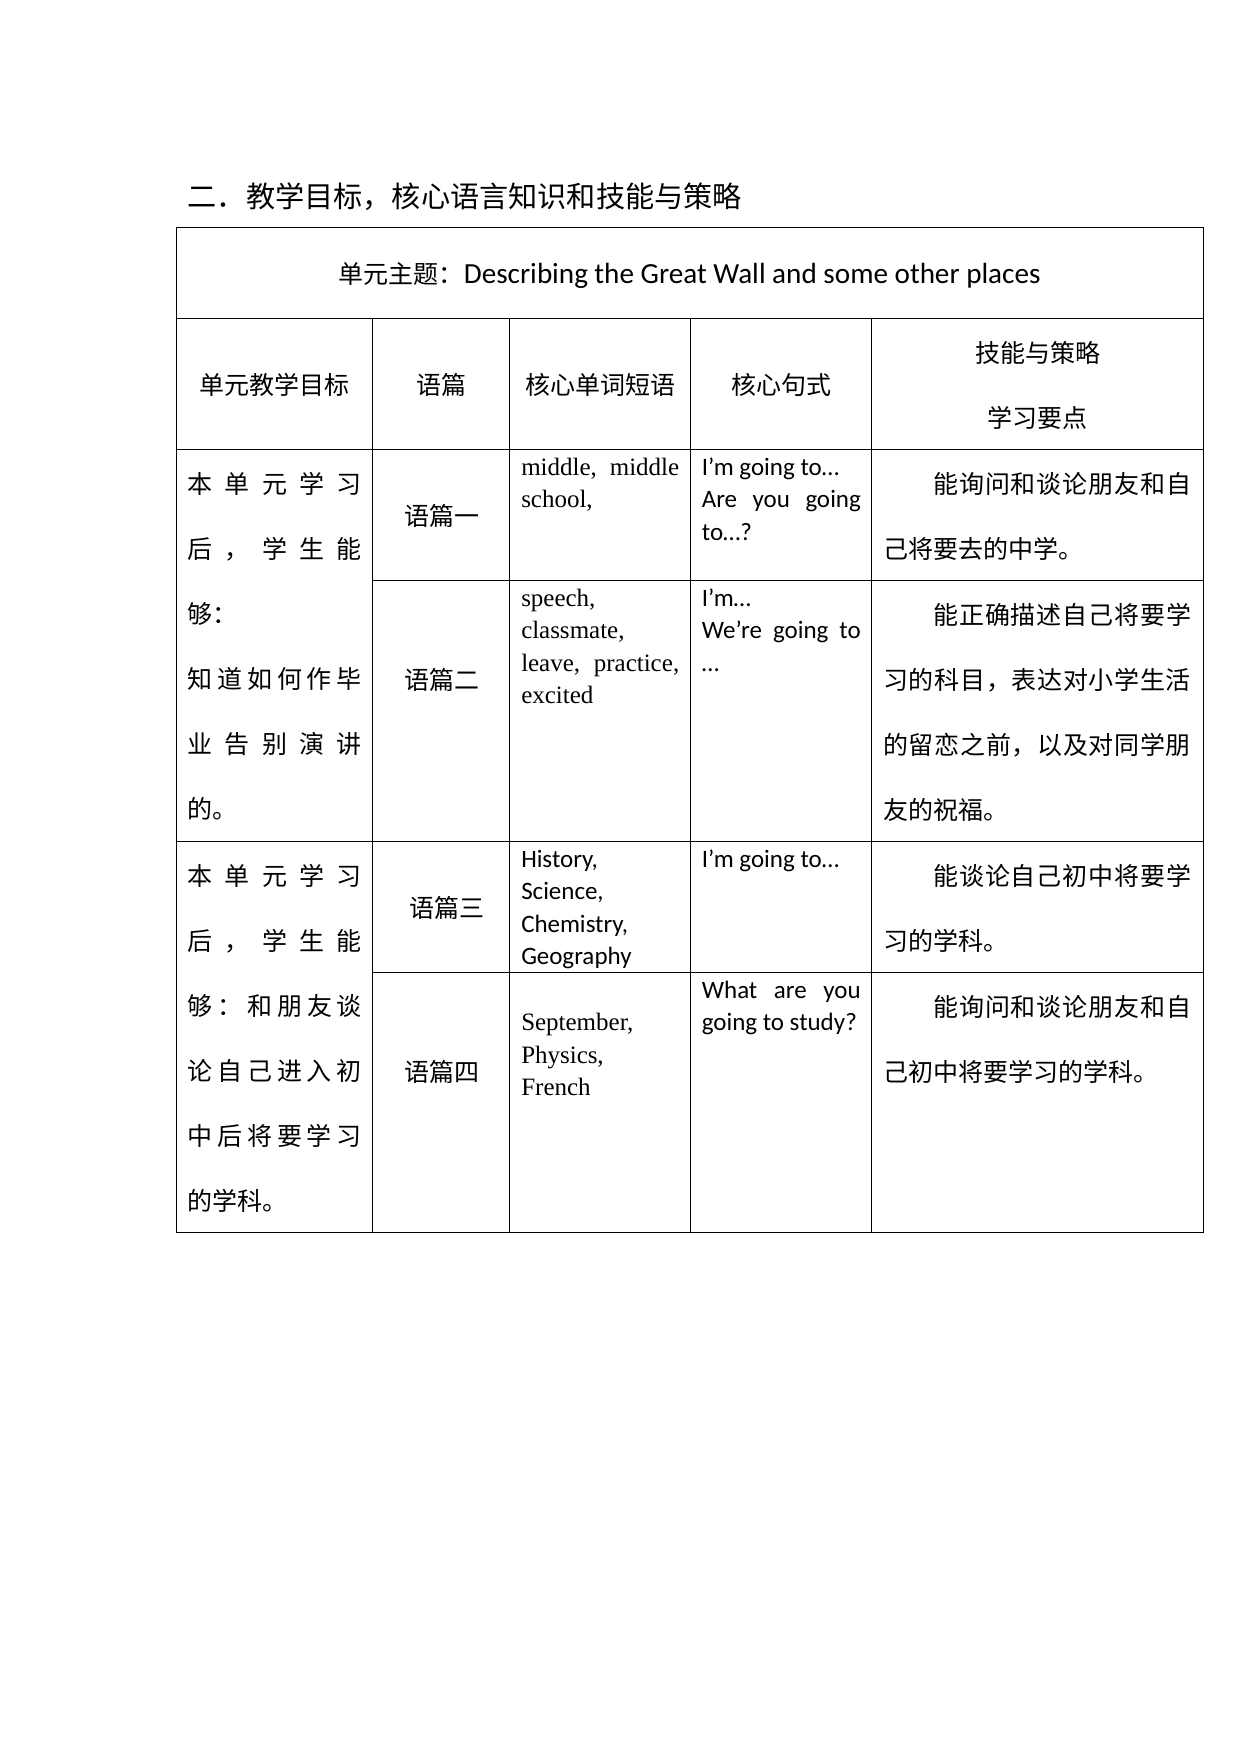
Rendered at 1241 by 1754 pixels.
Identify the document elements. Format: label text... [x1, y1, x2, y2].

table_cell 语篇一 [373, 450, 509, 580]
table_cell History, Science, Chemistry, Geography [510, 842, 690, 972]
table_cell 本单元学习后，学生能够：和朋友谈论自己进入初中后将要学习的学科。 [177, 842, 372, 1232]
table_cell I’m going to… Are you going to…? [691, 450, 871, 580]
table_cell 单元教学目标 [177, 319, 372, 449]
table_cell 能正确描述自己将要学习的科目，表达对小学生活的留恋之前，以及对同学朋友的祝福。 [872, 581, 1203, 841]
table_cell 核心单词短语 [510, 319, 690, 449]
table_cell speech, classmate, leave, practice, excited [510, 581, 690, 841]
table_cell 能询问和谈论朋友和自己初中将要学习的学科。 [872, 973, 1203, 1232]
table_cell 技能与策略 学习要点 [872, 319, 1203, 449]
table_cell 本单元学习后，学生能够： 知道如何作毕业告别演讲的。 [177, 450, 372, 841]
table_cell 语篇二 [373, 581, 509, 841]
table_cell 能询问和谈论朋友和自己将要去的中学。 [872, 450, 1203, 580]
table_cell 语篇三 [373, 842, 509, 972]
table_cell September, Physics, French [510, 973, 690, 1232]
table_cell I’m… We’re going to … [691, 581, 871, 841]
table_header 单元主题：Describing the Great Wall and some other places [177, 228, 1203, 318]
table_cell I’m going to… [691, 842, 871, 972]
table_cell 核心句式 [691, 319, 871, 449]
table_cell middle, middle school, [510, 450, 690, 580]
table_cell What are you going to study? [691, 973, 871, 1232]
table_cell 语篇 [373, 319, 509, 449]
list 二．教学目标，核心语言知识和技能与策略 [187, 162, 1053, 227]
table_cell 语篇四 [373, 973, 509, 1232]
table_cell 能谈论自己初中将要学习的学科。 [872, 842, 1203, 972]
